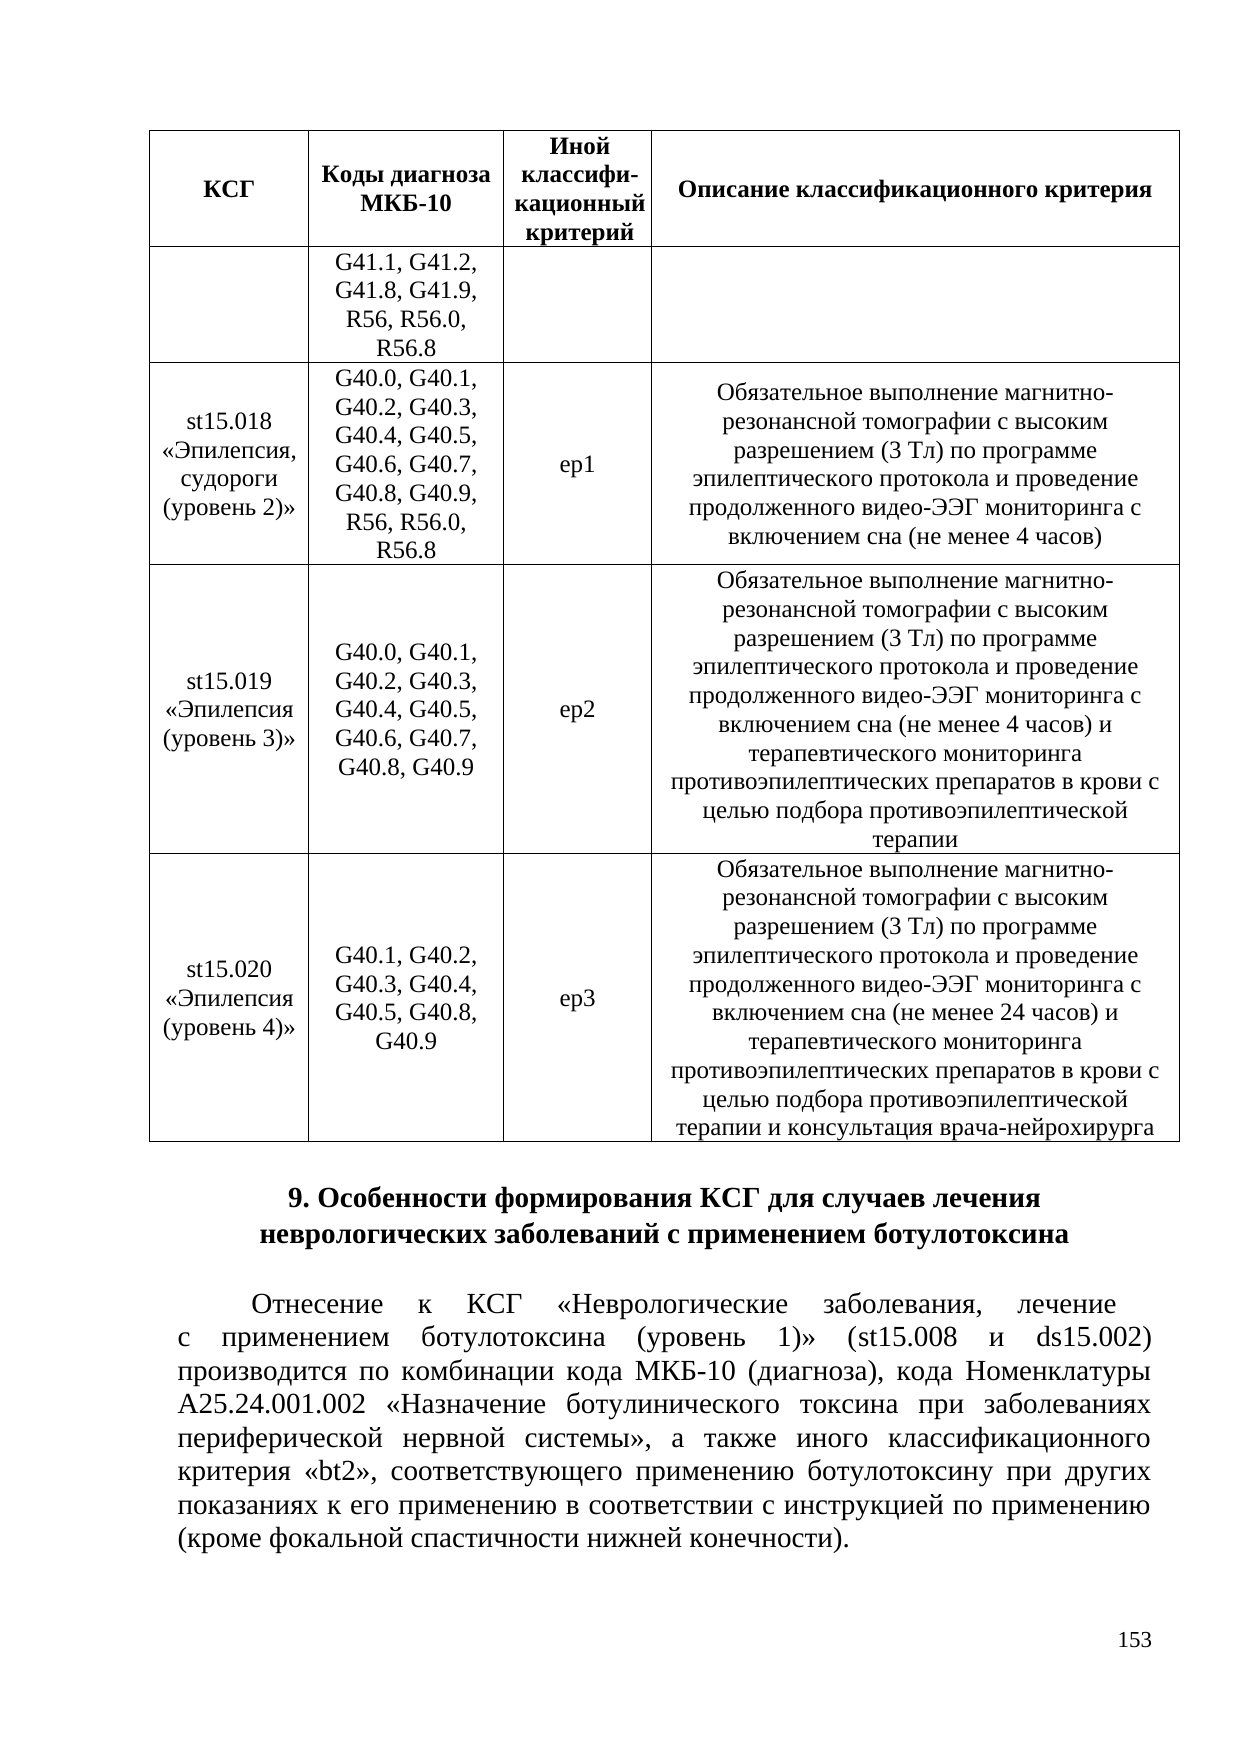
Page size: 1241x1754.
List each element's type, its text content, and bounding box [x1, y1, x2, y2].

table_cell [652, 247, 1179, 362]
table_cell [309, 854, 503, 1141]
text Отнесение к КСГ «Неврологические заболевания, лечение с применением ботулотоксина (уровень 1)» (st15.008 и ds15.002) производится по комбинации кода МКБ-10 (диагноза), кода Номенклатуры A25.24.001.002 «Назначение ботулинического токсина при заболеваниях периферической нервной системы», а также иного классификационного критерия «bt2», соответствующего применению ботулотоксину при других показаниях к его применению в соответствии с инструкцией по применению (кроме фокальной спастичности нижней конечности). [177, 1286, 1152, 1554]
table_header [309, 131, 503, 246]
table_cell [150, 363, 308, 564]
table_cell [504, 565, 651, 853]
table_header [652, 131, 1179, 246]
subtitle 9. Особенности формирования КСГ для случаев лечения неврологических заболеваний с применением ботулотоксина [177, 1180, 1152, 1250]
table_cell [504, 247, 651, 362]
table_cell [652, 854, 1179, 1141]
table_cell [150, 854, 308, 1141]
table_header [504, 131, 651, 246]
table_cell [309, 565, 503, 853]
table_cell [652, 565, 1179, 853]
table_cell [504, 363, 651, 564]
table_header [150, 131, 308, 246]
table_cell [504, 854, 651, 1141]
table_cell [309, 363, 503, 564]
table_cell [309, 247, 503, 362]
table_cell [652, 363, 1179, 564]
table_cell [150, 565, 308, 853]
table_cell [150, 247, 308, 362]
